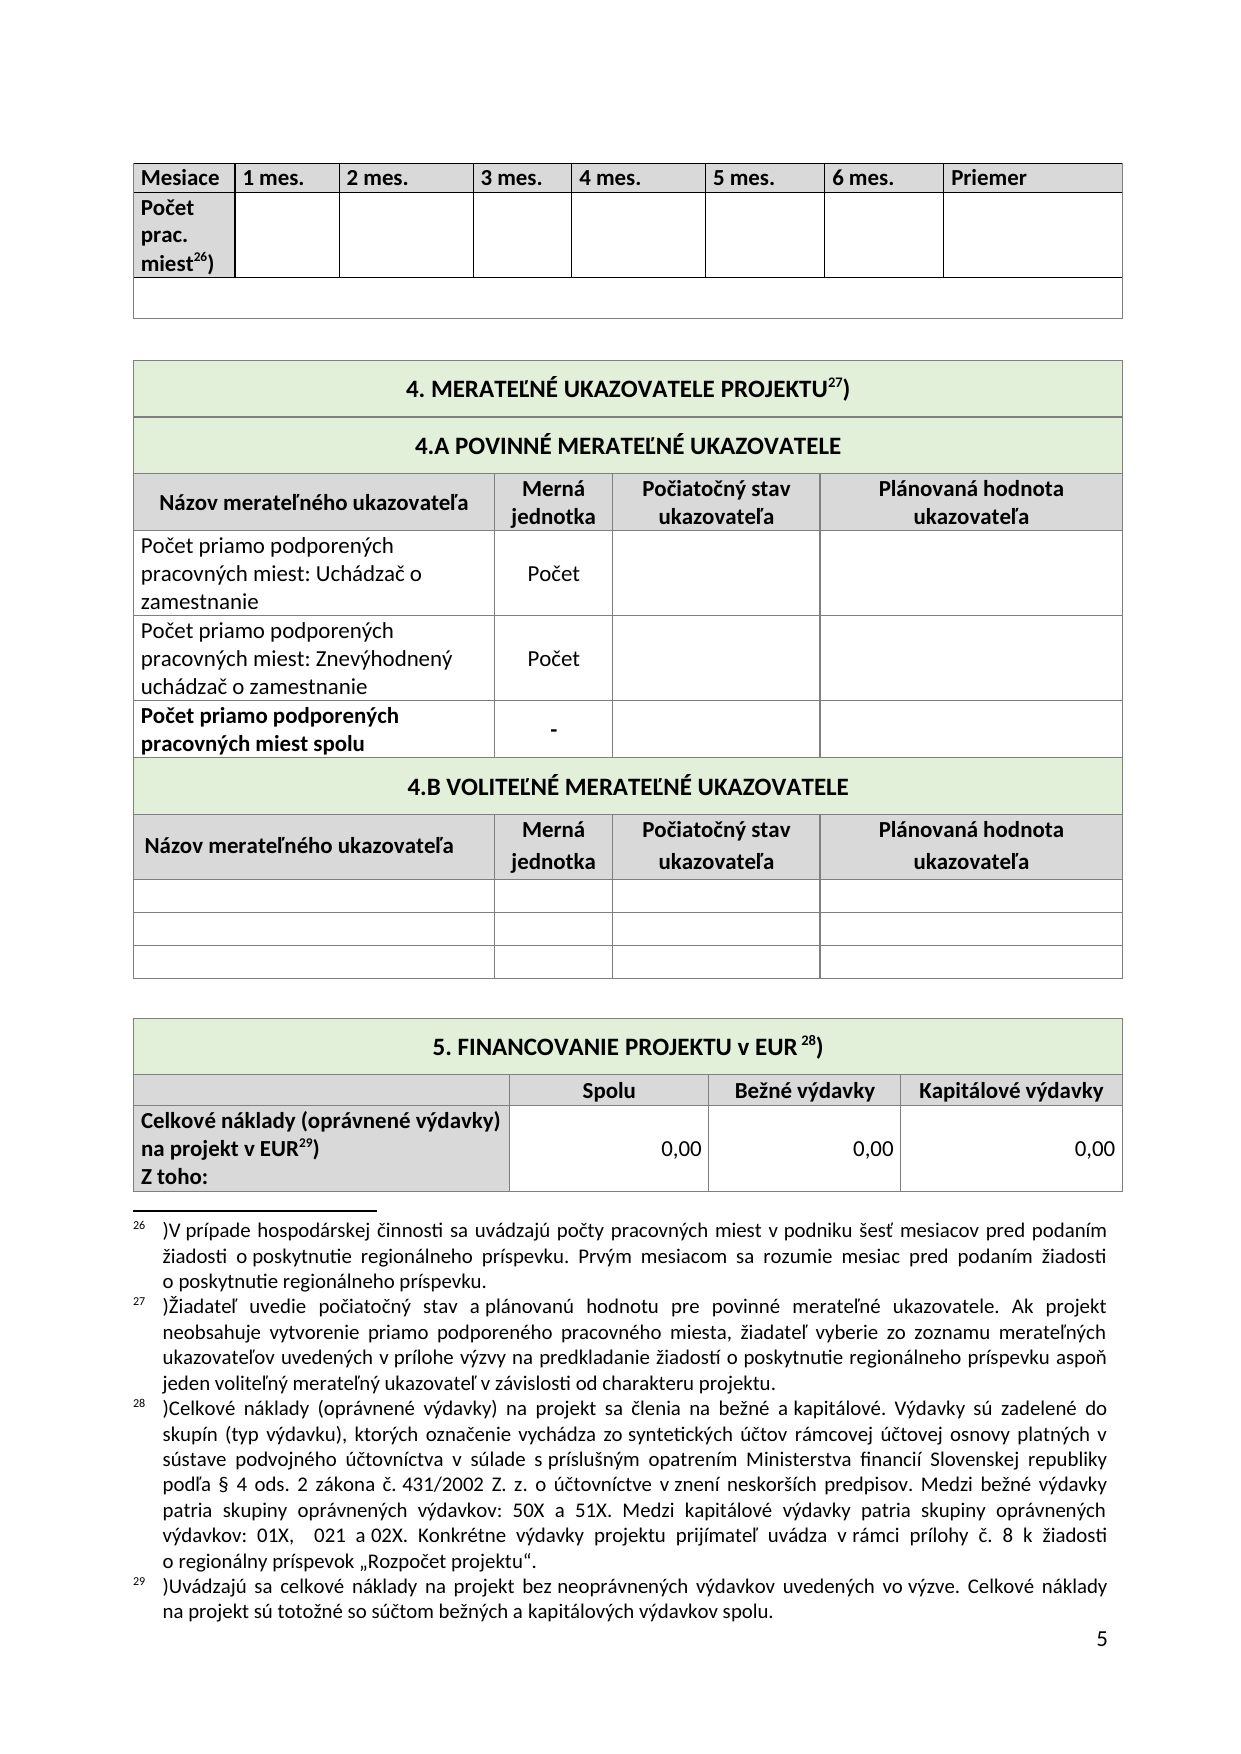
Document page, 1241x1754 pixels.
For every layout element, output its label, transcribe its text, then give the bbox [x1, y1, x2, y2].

table_cell Počet [495, 531, 612, 615]
table_cell [134, 946, 494, 978]
table_cell Spolu [510, 1075, 708, 1105]
table_cell Počiatočný stav ukazovateľa [613, 815, 819, 879]
table_cell [613, 701, 819, 757]
table_cell [944, 193, 1122, 277]
table_cell [236, 193, 339, 277]
table_cell [821, 913, 1122, 945]
table_cell [821, 616, 1122, 700]
table_cell Počet priamo podporených pracovných miest spolu [134, 701, 494, 757]
table_cell [495, 946, 612, 978]
table_cell [134, 913, 494, 945]
table_cell Kapitálové výdavky [901, 1075, 1122, 1105]
table_cell 4.A POVINNÉ MERATEĽNÉ UKAZOVATELE [134, 418, 1122, 473]
table_cell 0,00 [510, 1106, 708, 1191]
table_cell Počiatočný stav ukazovateľa [613, 474, 819, 530]
table_header 5. FINANCOVANIE PROJEKTU v EUR ) [134, 1019, 1122, 1074]
table_cell 2 mes. [340, 164, 473, 192]
table_cell [340, 193, 473, 277]
table_cell Merná jednotka [495, 815, 612, 879]
table_cell Počet prac. miest) [134, 193, 234, 277]
table_cell Počet priamo podporených pracovných miest: Znevýhodnený uchádzač o zamestnanie [134, 616, 494, 700]
table_cell [613, 946, 819, 978]
table_cell [474, 193, 571, 277]
table_header 4. MERATEĽNÉ UKAZOVATELE PROJEKTU) [134, 361, 1122, 416]
table_cell [134, 1075, 509, 1105]
table_cell 0,00 [901, 1106, 1122, 1191]
table_cell Počet [495, 616, 612, 700]
table_cell Priemer [944, 164, 1122, 192]
table_cell [613, 531, 819, 615]
table_cell 1 mes. [236, 164, 339, 192]
table_cell 4 mes. [572, 164, 705, 192]
table_cell [572, 193, 705, 277]
table_cell Plánovaná hodnota ukazovateľa [821, 474, 1122, 530]
table_cell Plánovaná hodnota ukazovateľa [821, 815, 1122, 879]
table_cell 6 mes. [825, 164, 943, 192]
table_cell [821, 531, 1122, 615]
table_cell Názov merateľného ukazovateľa [134, 474, 494, 530]
table_cell [821, 946, 1122, 978]
table_cell Bežné výdavky [709, 1075, 900, 1105]
table_cell [613, 880, 819, 912]
table_cell [134, 880, 494, 912]
table_cell [821, 701, 1122, 757]
table_cell Merná jednotka [495, 474, 612, 530]
table_cell [495, 913, 612, 945]
table_cell 4.B VOLITEĽNÉ MERATEĽNÉ UKAZOVATELE [134, 758, 1122, 814]
table_cell [134, 278, 1122, 318]
table_cell 3 mes. [474, 164, 571, 192]
table_cell [613, 616, 819, 700]
table_cell Celkové náklady (oprávnené výdavky) na projekt v EUR) Z toho: [134, 1106, 509, 1191]
table_cell - [495, 701, 612, 757]
table_cell Počet priamo podporených pracovných miest: Uchádzač o zamestnanie [134, 531, 494, 615]
table_cell Mesiace [134, 164, 234, 192]
table_cell [706, 193, 824, 277]
table_cell [821, 880, 1122, 912]
table_cell [825, 193, 943, 277]
table_cell [495, 880, 612, 912]
table_cell Názov merateľného ukazovateľa [134, 815, 494, 879]
table_cell 5 mes. [706, 164, 824, 192]
table_cell 0,00 [709, 1106, 900, 1191]
table_cell [613, 913, 819, 945]
